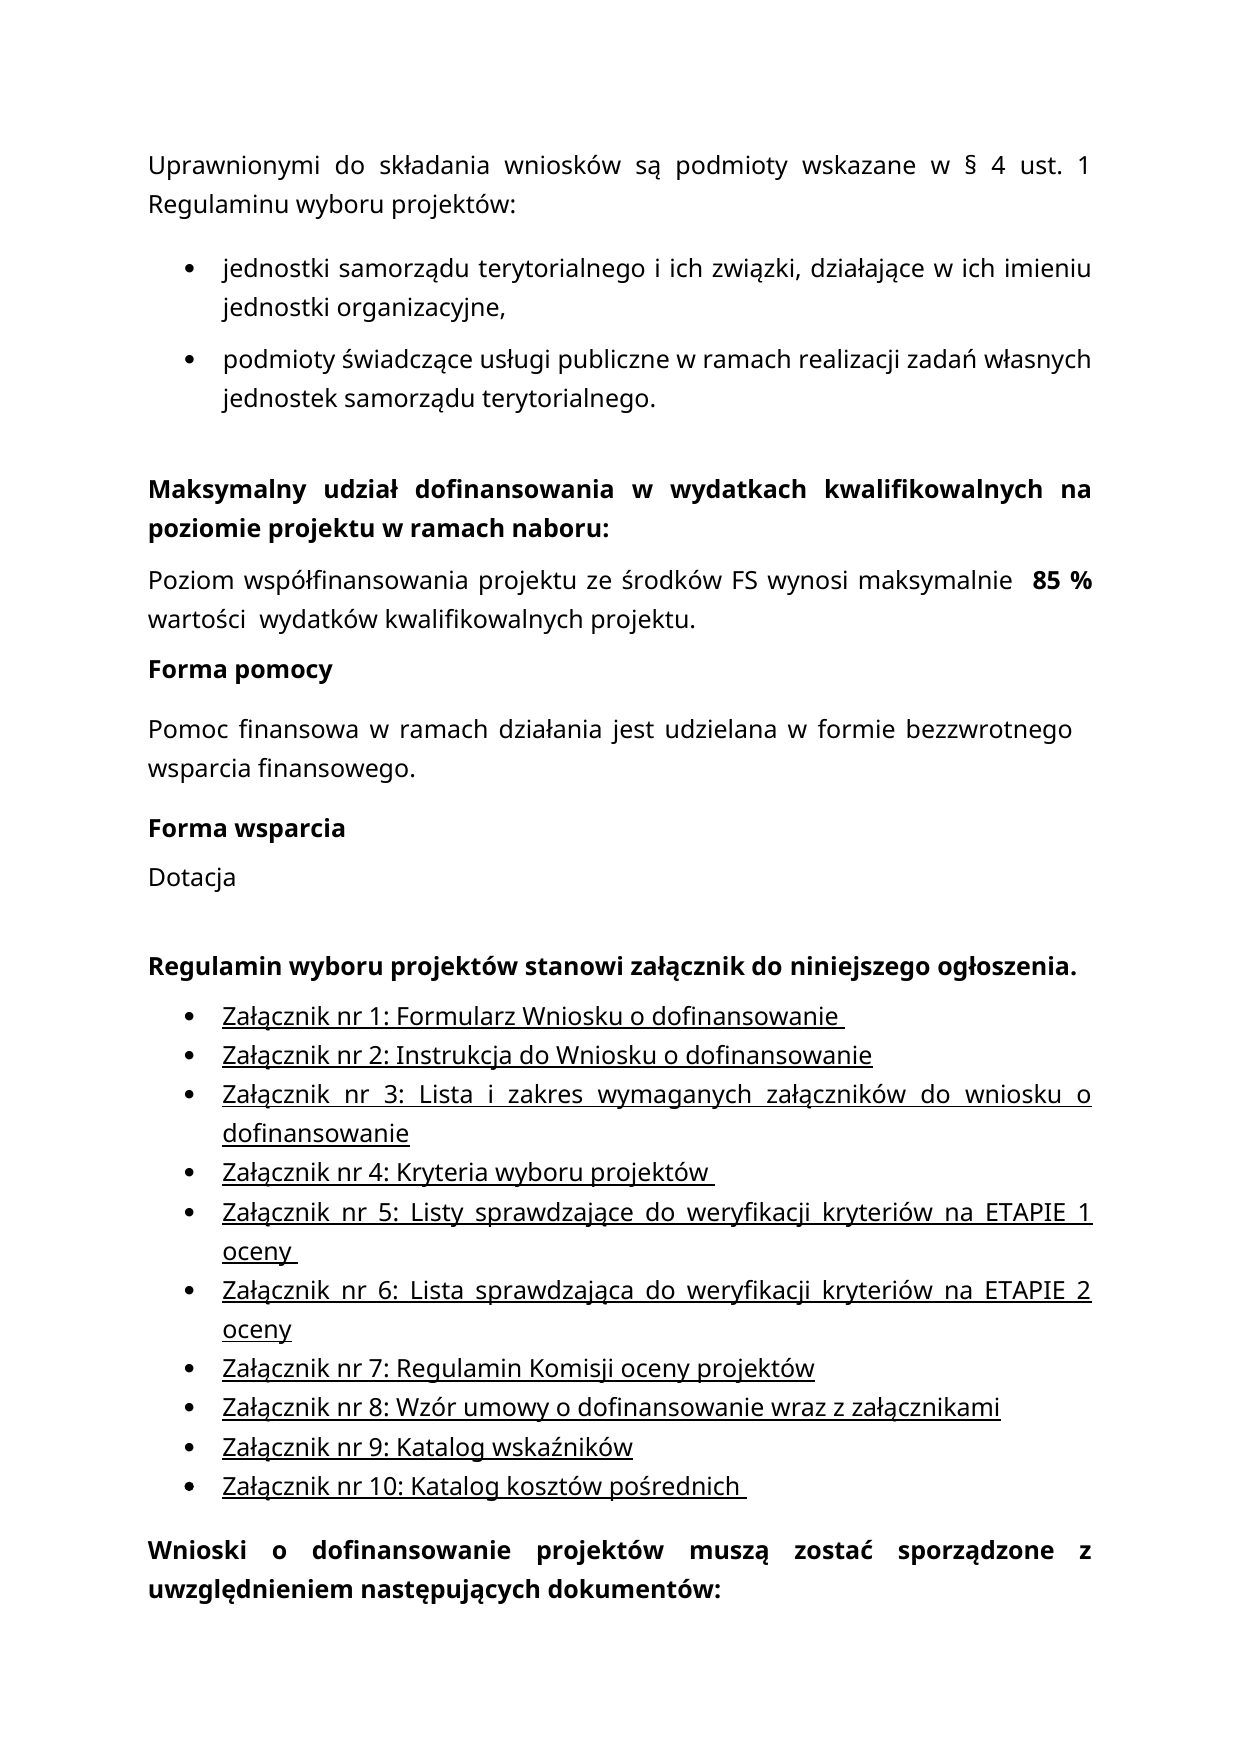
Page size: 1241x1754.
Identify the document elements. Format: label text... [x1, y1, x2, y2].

list Załącznik nr 8: Wzór umowy o dofinansowanie wraz z załącznikami [185, 1390, 1093, 1424]
list Załącznik nr 3: Lista i zakres wymaganych załączników do wniosku o dofinansowanie [185, 1077, 1093, 1150]
text Pomoc finansowa w ramach działania jest udzielana w formie bezzwrotnego wsparcia finansowego. [148, 711, 1074, 784]
text Dotacja [148, 860, 1093, 894]
text Regulamin wyboru projektów stanowi załącznik do niniejszego ogłoszenia. [148, 949, 1093, 983]
list jednostki samorządu terytorialnego i ich związki, działające w ich imieniu jednostki organizacyjne, [185, 251, 1093, 324]
list Załącznik nr 2: Instrukcja do Wniosku o dofinansowanie [185, 1038, 1093, 1072]
list Załącznik nr 9: Katalog wskaźników [185, 1429, 1093, 1463]
text Maksymalny udział dofinansowania w wydatkach kwalifikowalnych na poziomie projektu w ramach naboru: [148, 472, 1093, 545]
text Uprawnionymi do składania wniosków są podmioty wskazane w § 4 ust. 1 Regulaminu wyboru projektów: [148, 148, 1093, 221]
list Załącznik nr 5: Listy sprawdzające do weryfikacji kryteriów na ETAPIE 1 oceny [185, 1194, 1093, 1267]
text Forma wsparcia [148, 811, 1074, 844]
list Załącznik nr 10: Katalog kosztów pośrednich [185, 1468, 1093, 1502]
text Forma pomocy [148, 651, 1074, 685]
text Poziom współfinansowania projektu ze środków FS wynosi maksymalnie 85 % wartości wydatków kwalifikowalnych projektu. [148, 563, 1093, 636]
list podmioty świadczące usługi publiczne w ramach realizacji zadań własnych jednostek samorządu terytorialnego. [185, 342, 1093, 415]
text Wnioski o dofinansowanie projektów muszą zostać sporządzone z uwzględnieniem następujących dokumentów: [148, 1533, 1093, 1606]
list Załącznik nr 7: Regulamin Komisji oceny projektów [185, 1351, 1093, 1385]
list Załącznik nr 6: Lista sprawdzająca do weryfikacji kryteriów na ETAPIE 2 oceny [185, 1273, 1093, 1346]
list Załącznik nr 1: Formularz Wniosku o dofinansowanie [185, 998, 1093, 1032]
list Załącznik nr 4: Kryteria wyboru projektów [185, 1155, 1093, 1189]
